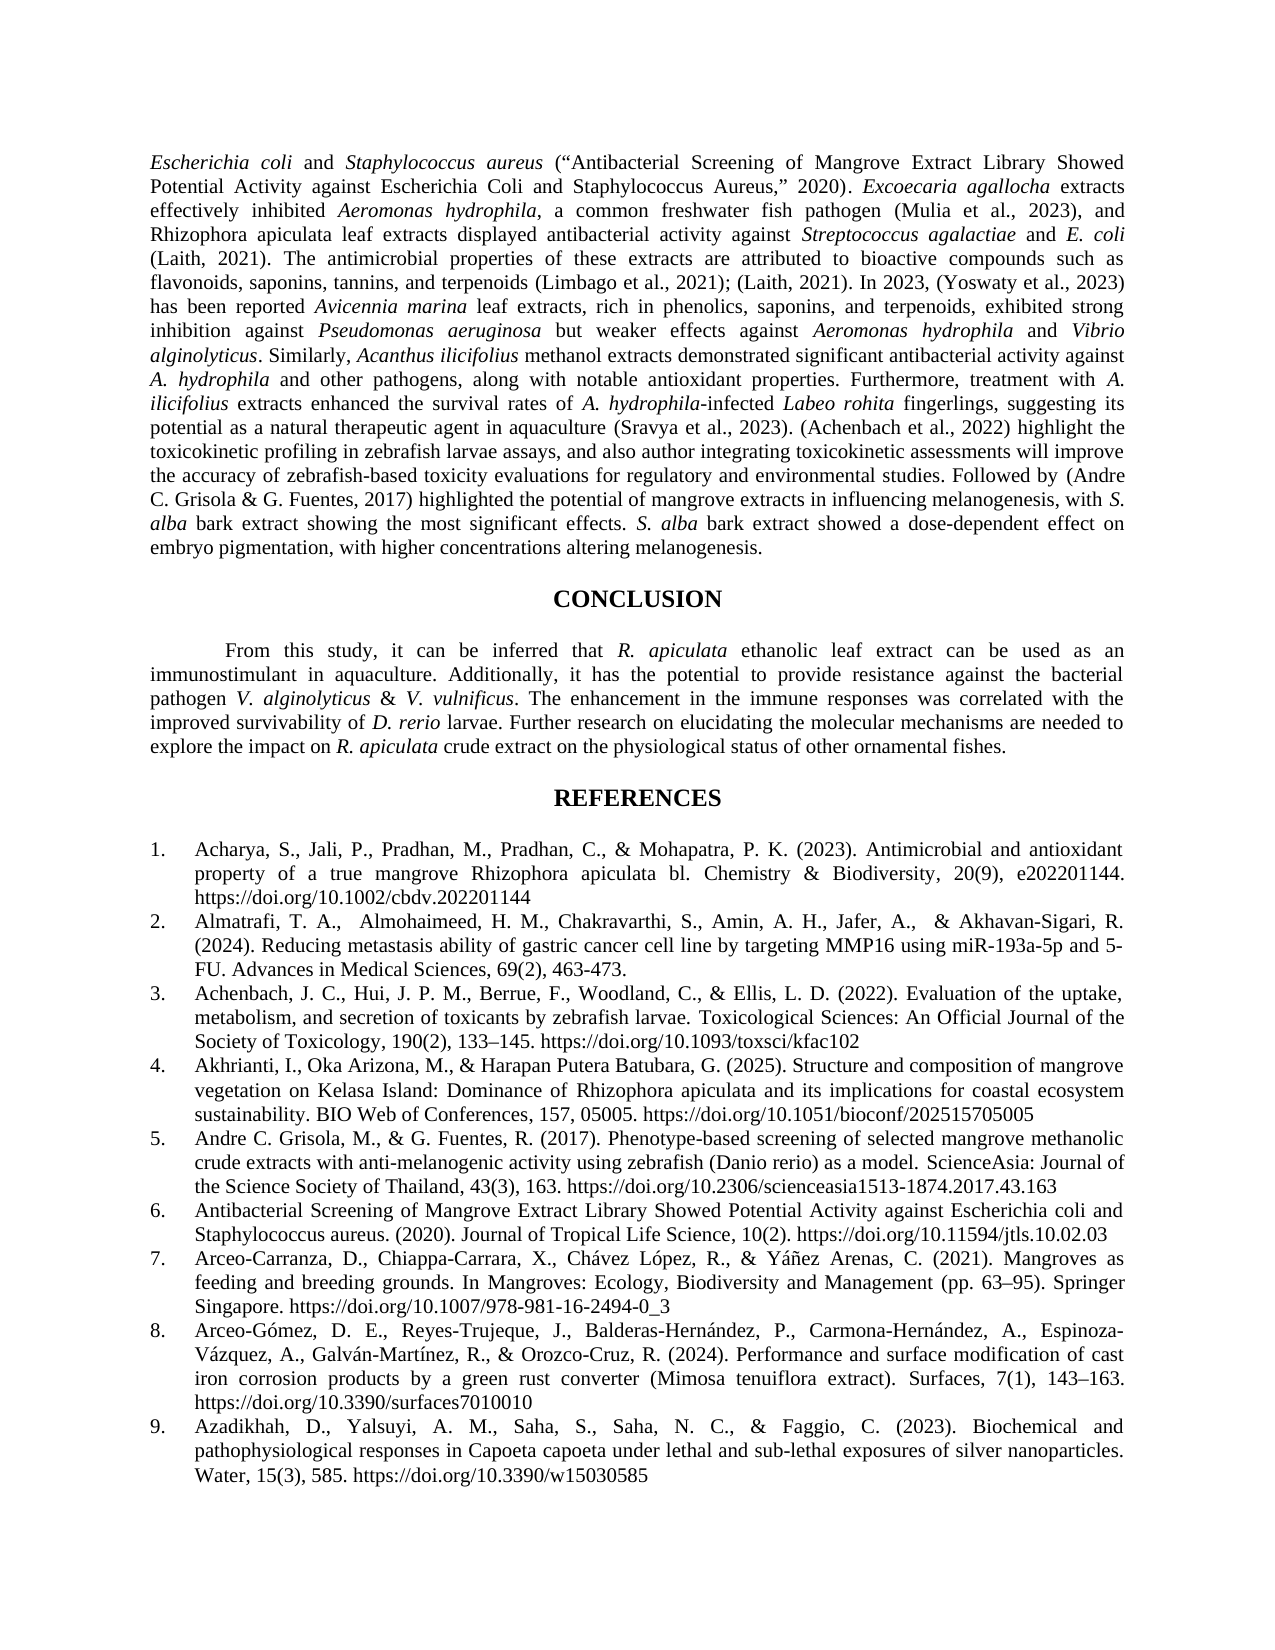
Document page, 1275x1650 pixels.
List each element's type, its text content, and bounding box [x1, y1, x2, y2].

text Akhrianti, I., Oka Arizona, M., & Harapan Putera Batubara, G. (2025). Structure and composition of mangrove vegetation on Kelasa Island: Dominance of Rhizophora apiculata and its implications for coastal ecosystem sustainability. BIO Web of Conferences, 157, 05005. https://doi.org/10.1051/bioconf/202515705005 [150, 1053, 1125, 1126]
subtitle Conclusion [150, 584, 1125, 613]
text Achenbach, J. C., Hui, J. P. M., Berrue, F., Woodland, C., & Ellis, L. D. (2022). Evaluation of the uptake, metabolism, and secretion of toxicants by zebrafish larvae. Toxicological Sciences: An Official Journal of the Society of Toxicology, 190(2), 133–145. https://doi.org/10.1093/toxsci/kfac102 [150, 981, 1125, 1053]
text Arceo-Carranza, D., Chiappa-Carrara, X., Chávez López, R., & Yáñez Arenas, C. (2021). Mangroves as feeding and breeding grounds. In Mangroves: Ecology, Biodiversity and Management (pp. 63–95). Springer Singapore. https://doi.org/10.1007/978-981-16-2494-0_3 [150, 1246, 1125, 1318]
text Almatrafi, T. A., Almohaimeed, H. M., Chakravarthi, S., Amin, A. H., Jafer, A., & Akhavan-Sigari, R. (2024). Reducing metastasis ability of gastric cancer cell line by targeting MMP16 using miR-193a-5p and 5-FU. Advances in Medical Sciences, 69(2), 463-473. [150, 909, 1125, 981]
text Azadikhah, D., Yalsuyi, A. M., Saha, S., Saha, N. C., & Faggio, C. (2023). Biochemical and pathophysiological responses in Capoeta capoeta under lethal and sub-lethal exposures of silver nanoparticles. Water, 15(3), 585. https://doi.org/10.3390/w15030585 [150, 1414, 1125, 1487]
subtitle References [150, 783, 1125, 812]
text Acharya, S., Jali, P., Pradhan, M., Pradhan, C., & Mohapatra, P. K. (2023). Antimicrobial and antioxidant property of a true mangrove Rhizophora apiculata bl. Chemistry & Biodiversity, 20(9), e202201144. https://doi.org/10.1002/cbdv.202201144 [150, 837, 1125, 909]
text Arceo-Gómez, D. E., Reyes-Trujeque, J., Balderas-Hernández, P., Carmona-Hernández, A., Espinoza-Vázquez, A., Galván-Martínez, R., & Orozco-Cruz, R. (2024). Performance and surface modification of cast iron corrosion products by a green rust converter (Mimosa tenuiflora extract). Surfaces, 7(1), 143–163. https://doi.org/10.3390/surfaces7010010 [150, 1318, 1125, 1414]
text Antibacterial Screening of Mangrove Extract Library Showed Potential Activity against Escherichia coli and Staphylococcus aureus. (2020). Journal of Tropical Life Science, 10(2). https://doi.org/10.11594/jtls.10.02.03 [150, 1198, 1125, 1246]
text Andre C. Grisola, M., & G. Fuentes, R. (2017). Phenotype-based screening of selected mangrove methanolic crude extracts with anti-melanogenic activity using zebrafish (Danio rerio) as a model. ScienceAsia: Journal of the Science Society of Thailand, 43(3), 163. https://doi.org/10.2306/scienceasia1513-1874.2017.43.163 [150, 1126, 1125, 1198]
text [150, 150, 1125, 559]
text From this study, it can be inferred that R. apiculata ethanolic leaf extract can be used as an immunostimulant in aquaculture. Additionally, it has the potential to provide resistance against the bacterial pathogen V. alginolyticus & V. vulnificus. The enhancement in the immune responses was correlated with the improved survivability of D. rerio larvae. Further research on elucidating the molecular mechanisms are needed to explore the impact on R. apiculata crude extract on the physiological status of other ornamental fishes. [150, 638, 1125, 758]
